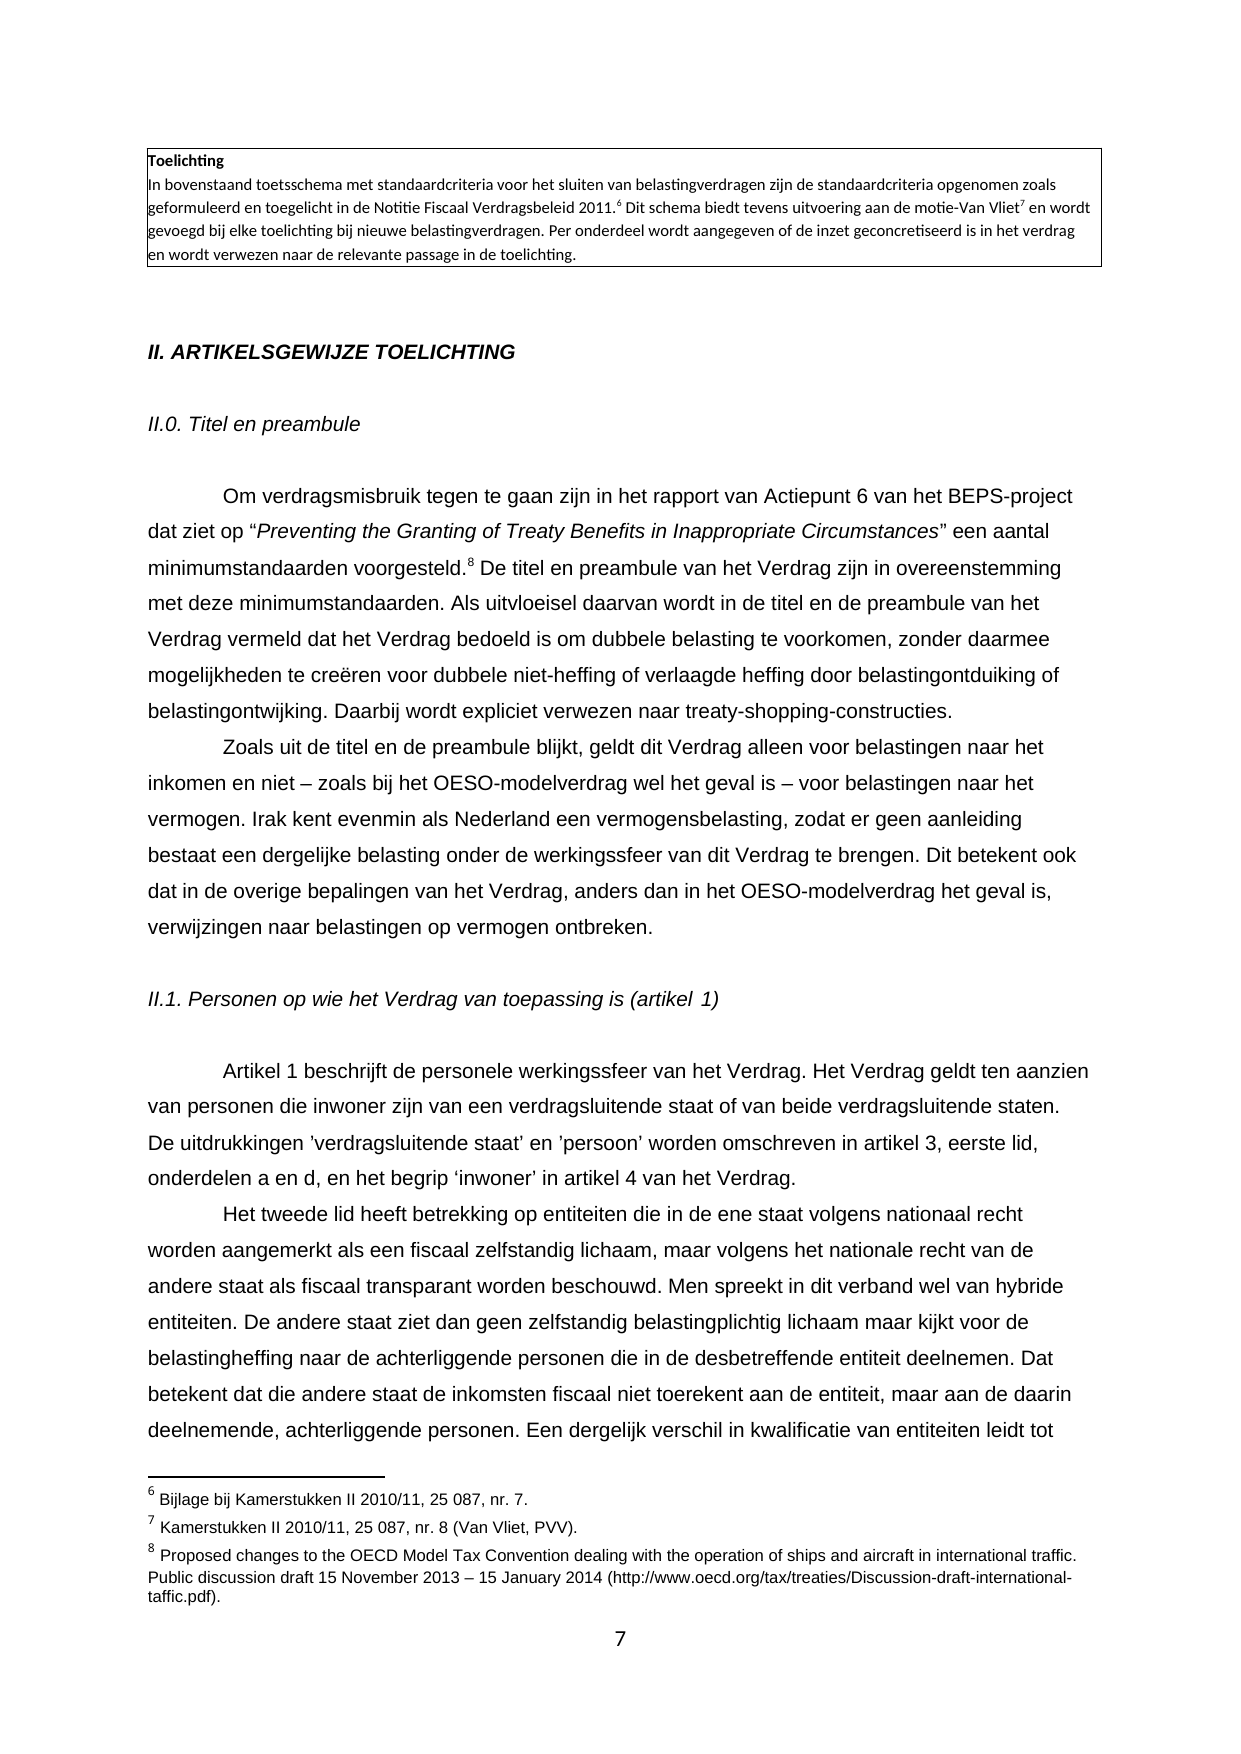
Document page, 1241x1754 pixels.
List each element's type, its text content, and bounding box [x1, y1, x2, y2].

text Artikel 1 beschrijft de personele werkingssfeer van het Verdrag. Het Verdrag geldt ten aanzien van personen die inwoner zijn van een verdragsluitende staat of van beide verdragsluitende staten. De uitdrukkingen ’verdragsluitende staat’ en ’persoon’ worden omschreven in artikel 3, eerste lid, onderdelen a en d, en het begrip ‘inwoner’ in artikel 4 van het Verdrag. [148, 1058, 1093, 1190]
text II.0. Titel en preambule [148, 412, 1093, 436]
text Toelichting In bovenstaand toetsschema met standaardcriteria voor het sluiten van belastingverdragen zijn de standaardcriteria opgenomen zoals geformuleerd en toegelicht in de Notitie Fiscaal Verdragsbeleid 2011. Dit schema biedt tevens uitvoering aan de motie-Van Vliet en wordt gevoegd bij elke toelichting bij nieuwe belastingverdragen. Per onderdeel wordt aangegeven of de inzet geconcretiseerd is in het verdrag en wordt verwezen naar de relevante passage in de toelichting. [148, 149, 1101, 266]
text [148, 1202, 1093, 1442]
text Om verdragsmisbruik tegen te gaan zijn in het rapport van Actiepunt 6 van het BEPS-project dat ziet op “Preventing the Granting of Treaty Benefits in Inappropriate Circumstances” een aantal minimumstandaarden voorgesteld. De titel en preambule van het Verdrag zijn in overeenstemming met deze minimumstandaarden. Als uitvloeisel daarvan wordt in de titel en de preambule van het Verdrag vermeld dat het Verdrag bedoeld is om dubbele belasting te voorkomen, zonder daarmee mogelijkheden te creëren voor dubbele niet-heffing of verlaagde heffing door belastingontduiking of belastingontwijking. Daarbij wordt expliciet verwezen naar treaty-shopping-constructies. [148, 483, 1093, 723]
text Zoals uit de titel en de preambule blijkt, geldt dit Verdrag alleen voor belastingen naar het inkomen en niet – zoals bij het OESO-modelverdrag wel het geval is – voor belastingen naar het vermogen. Irak kent evenmin als Nederland een vermogensbelasting, zodat er geen aanleiding bestaat een dergelijke belasting onder de werkingssfeer van dit Verdrag te brengen. Dit betekent ook dat in de overige bepalingen van het Verdrag, anders dan in het OESO-modelverdrag het geval is, verwijzingen naar belastingen op vermogen ontbreken. [148, 735, 1093, 939]
text II.1. Personen op wie het Verdrag van toepassing is (artikel 1) [148, 987, 1093, 1011]
text II. ARTIKELSGEWIJZE TOELICHTING [148, 340, 1093, 364]
